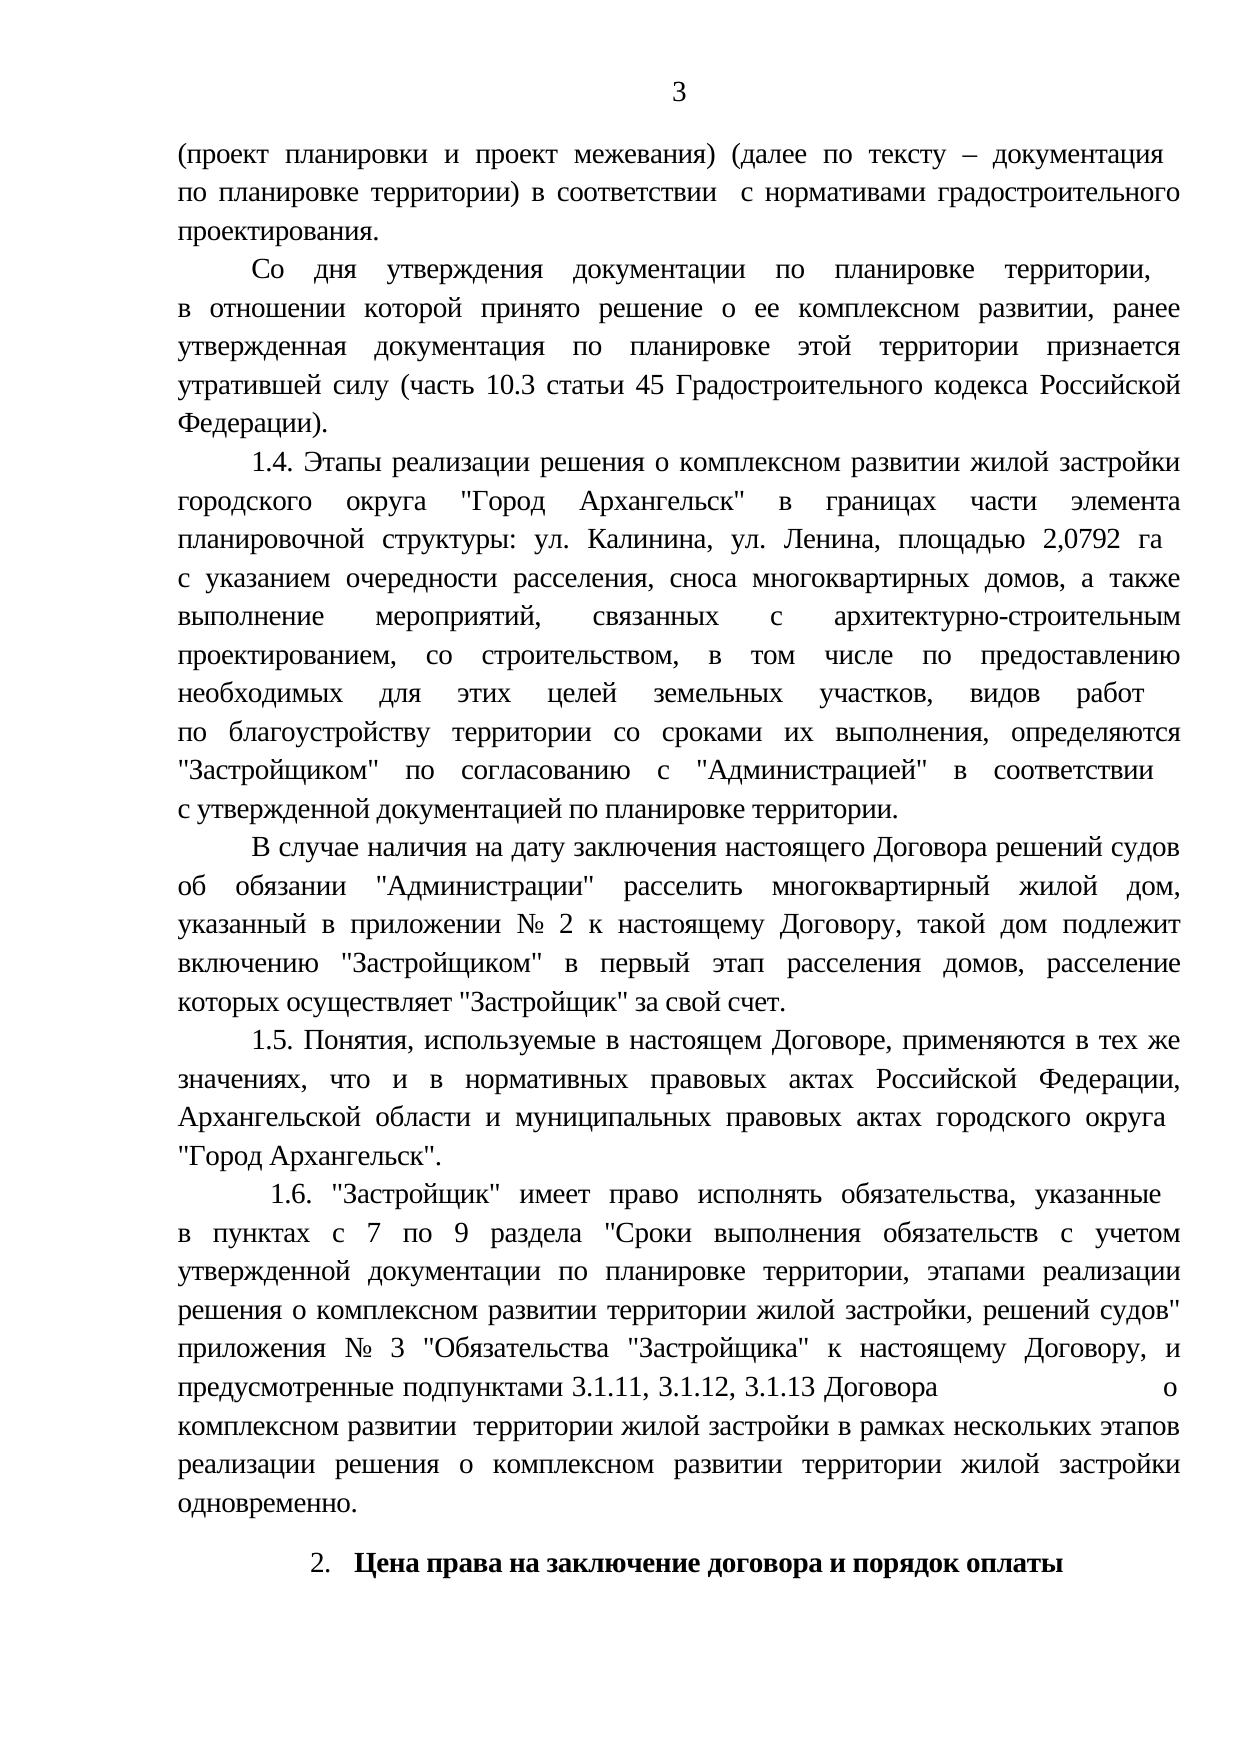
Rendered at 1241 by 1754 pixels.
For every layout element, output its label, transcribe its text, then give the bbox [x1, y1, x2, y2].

text Со дня утверждения документации по планировке территории, в отношении которой принято решение о ее комплексном развитии, ранее утвержденная документация по планировке этой территории признается утратившей силу (часть 10.3 статьи 45 Градостроительного кодекса Российской Федерации). [177, 251, 1181, 439]
text 1.6. "Застройщик" имеет право исполнять обязательства, указанные в пунктах с 7 по 9 раздела "Сроки выполнения обязательств с учетом утвержденной документации по планировке территории, этапами реализации решения о комплексном развитии территории жилой застройки, решений судов" приложения № 3 "Обязательства "Застройщика" к настоящему Договору, и предусмотренные подпунктами 3.1.11, 3.1.12, 3.1.13 Договора о комплексном развитии территории жилой застройки в рамках нескольких этапов реализации решения о комплексном развитии территории жилой застройки одновременно. [177, 1176, 1181, 1518]
list Цена права на заключение договора и порядок оплаты [192, 1545, 1181, 1579]
text В случае наличия на дату заключения настоящего Договора решений судов об обязании "Администрации" расселить многоквартирный жилой дом, указанный в приложении № 2 к настоящему Договору, такой дом подлежит включению "Застройщиком" в первый этап расселения домов, расселение которых осуществляет "Застройщик" за свой счет. [177, 829, 1181, 1017]
text 1.5. Понятия, используемые в настоящем Договоре, применяются в тех же значениях, что и в нормативных правовых актах Российской Федерации, Архангельской области и муниципальных правовых актах городского округа "Город Архангельск". [177, 1022, 1181, 1171]
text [177, 136, 1181, 246]
text 1.4. Этапы реализации решения о комплексном развитии жилой застройки городского округа "Город Архангельск" в границах части элемента планировочной структуры: ул. Калинина, ул. Ленина, площадью 2,0792 га с указанием очередности расселения, сноса многоквартирных домов, а также выполнение мероприятий, связанных с архитектурно-строительным проектированием, со строительством, в том числе по предоставлению необходимых для этих целей земельных участков, видов работ по благоустройству территории со сроками их выполнения, определяются "Застройщиком" по согласованию с "Администрацией" в соответствии с утвержденной документацией по планировке территории. [177, 444, 1181, 824]
